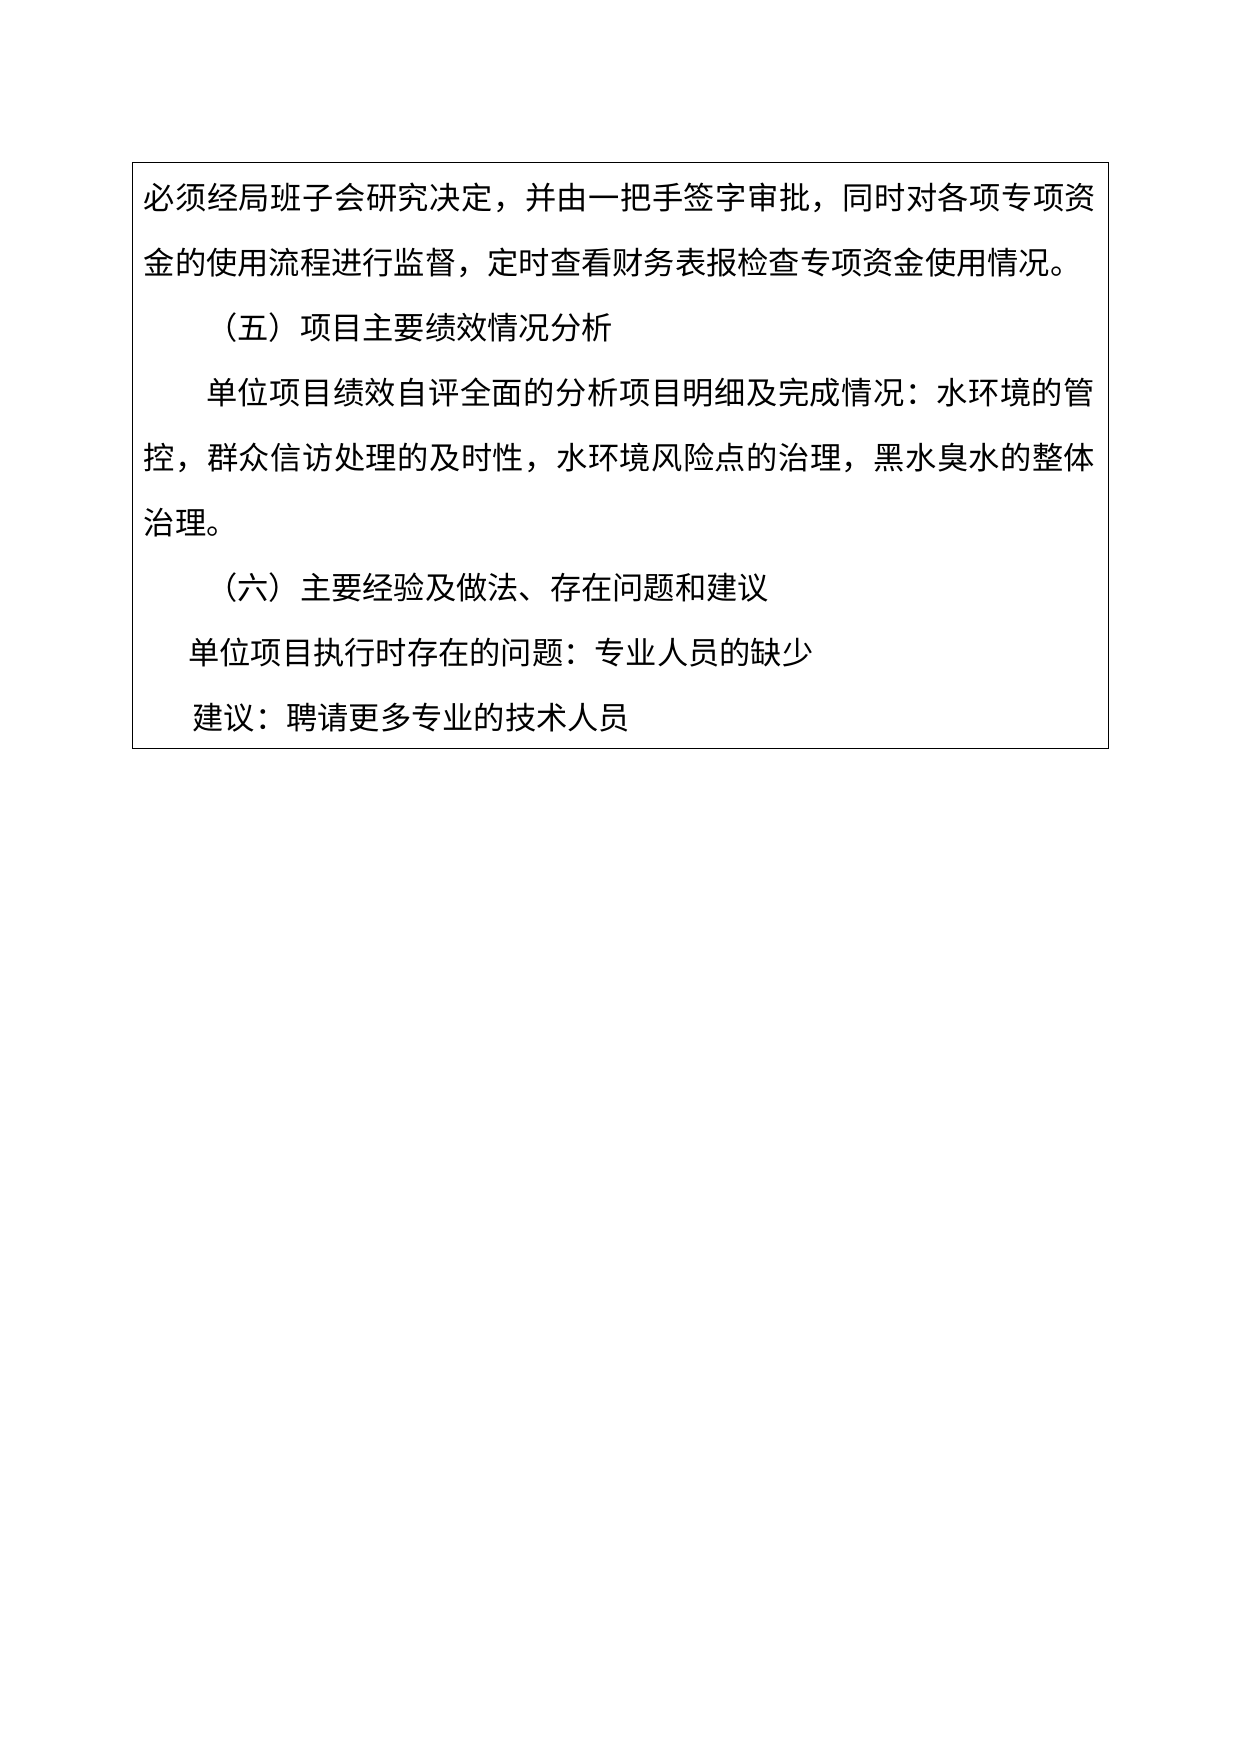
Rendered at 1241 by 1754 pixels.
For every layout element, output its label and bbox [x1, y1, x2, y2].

table_header [133, 163, 1108, 748]
